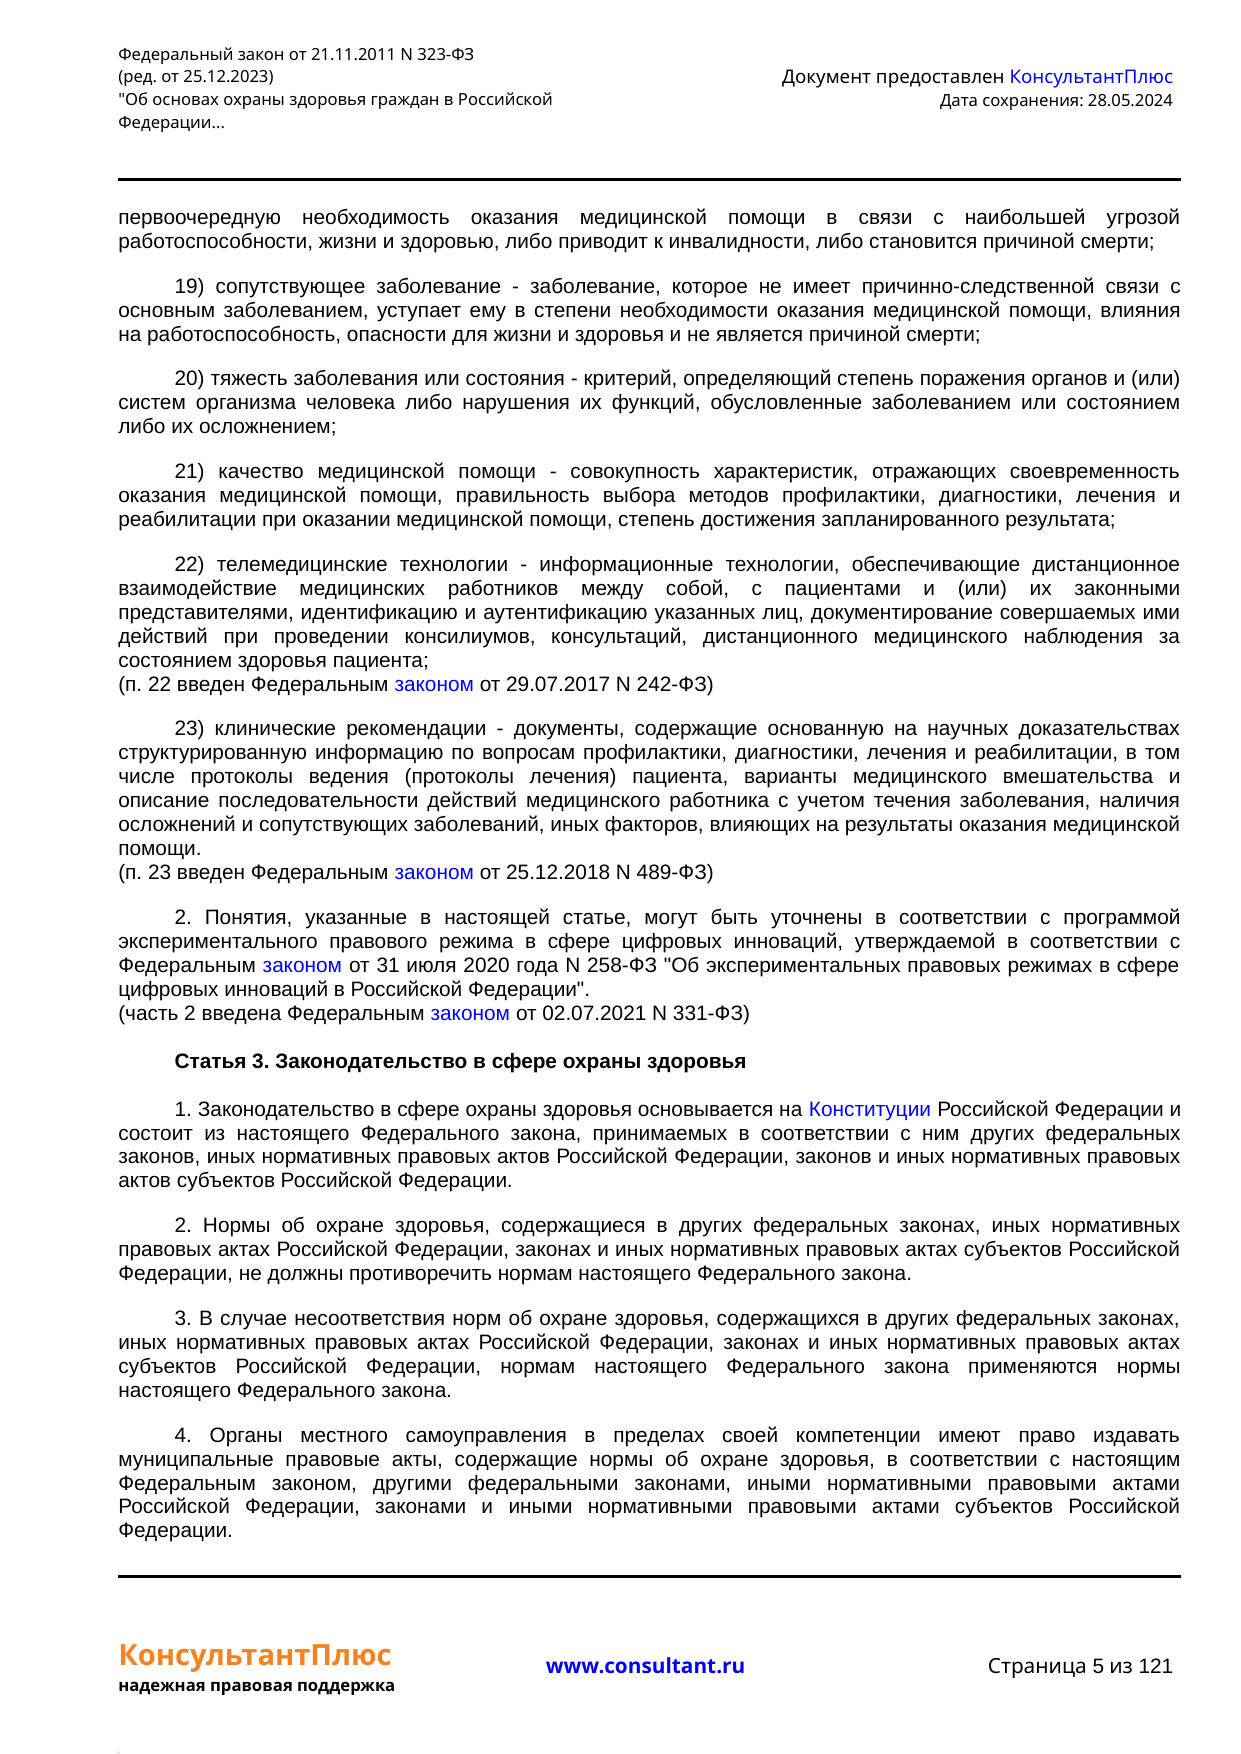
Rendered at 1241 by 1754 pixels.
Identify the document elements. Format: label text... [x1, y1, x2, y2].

text 21) качество медицинской помощи - совокупность характеристик, отражающих своевременность оказания медицинской помощи, правильность выбора методов профилактики, диагностики, лечения и реабилитации при оказании медицинской помощи, степень достижения запланированного результата; [118, 459, 1181, 531]
text (п. 23 введен Федеральным законом от 25.12.2018 N 489-ФЗ) [118, 860, 1181, 884]
text (п. 22 введен Федеральным законом от 29.07.2017 N 242-ФЗ) [118, 671, 1181, 695]
title Статья 3. Законодательство в сфере охраны здоровья [118, 1048, 1181, 1072]
text 19) сопутствующее заболевание - заболевание, которое не имеет причинно-следственной связи с основным заболеванием, уступает ему в степени необходимости оказания медицинской помощи, влияния на работоспособность, опасности для жизни и здоровья и не является причиной смерти; [118, 273, 1181, 345]
text 23) клинические рекомендации - документы, содержащие основанную на научных доказательствах структурированную информацию по вопросам профилактики, диагностики, лечения и реабилитации, в том числе протоколы ведения (протоколы лечения) пациента, варианты медицинского вмешательства и описание последовательности действий медицинского работника с учетом течения заболевания, наличия осложнений и сопутствующих заболеваний, иных факторов, влияющих на результаты оказания медицинской помощи. [118, 716, 1181, 860]
text 20) тяжесть заболевания или состояния - критерий, определяющий степень поражения органов и (или) систем организма человека либо нарушения их функций, обусловленные заболеванием или состоянием либо их осложнением; [118, 366, 1181, 438]
text (часть 2 введена Федеральным законом от 02.07.2021 N 331-ФЗ) [118, 1001, 1181, 1024]
text 4. Органы местного самоуправления в пределах своей компетенции имеют право издавать муниципальные правовые акты, содержащие нормы об охране здоровья, в соответствии с настоящим Федеральным законом, другими федеральными законами, иными нормативными правовыми актами Российской Федерации, законами и иными нормативными правовыми актами субъектов Российской Федерации. [118, 1422, 1181, 1542]
text 3. В случае несоответствия норм об охране здоровья, содержащихся в других федеральных законах, иных нормативных правовых актах Российской Федерации, законах и иных нормативных правовых актах субъектов Российской Федерации, нормам настоящего Федерального закона применяются нормы настоящего Федерального закона. [118, 1306, 1181, 1402]
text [118, 205, 1181, 253]
text 2. Нормы об охране здоровья, содержащиеся в других федеральных законах, иных нормативных правовых актах Российской Федерации, законах и иных нормативных правовых актах субъектов Российской Федерации, не должны противоречить нормам настоящего Федерального закона. [118, 1213, 1181, 1285]
text 22) телемедицинские технологии - информационные технологии, обеспечивающие дистанционное взаимодействие медицинских работников между собой, с пациентами и (или) их законными представителями, идентификацию и аутентификацию указанных лиц, документирование совершаемых ими действий при проведении консилиумов, консультаций, дистанционного медицинского наблюдения за состоянием здоровья пациента; [118, 552, 1181, 671]
text 2. Понятия, указанные в настоящей статье, могут быть уточнены в соответствии с программой экспериментального правового режима в сфере цифровых инноваций, утверждаемой в соответствии с Федеральным законом от 31 июля 2020 года N 258-ФЗ "Об экспериментальных правовых режимах в сфере цифровых инноваций в Российской Федерации". [118, 905, 1181, 1001]
text 1. Законодательство в сфере охраны здоровья основывается на Конституции Российской Федерации и состоит из настоящего Федерального закона, принимаемых в соответствии с ним других федеральных законов, иных нормативных правовых актов Российской Федерации, законов и иных нормативных правовых актов субъектов Российской Федерации. [118, 1096, 1181, 1192]
